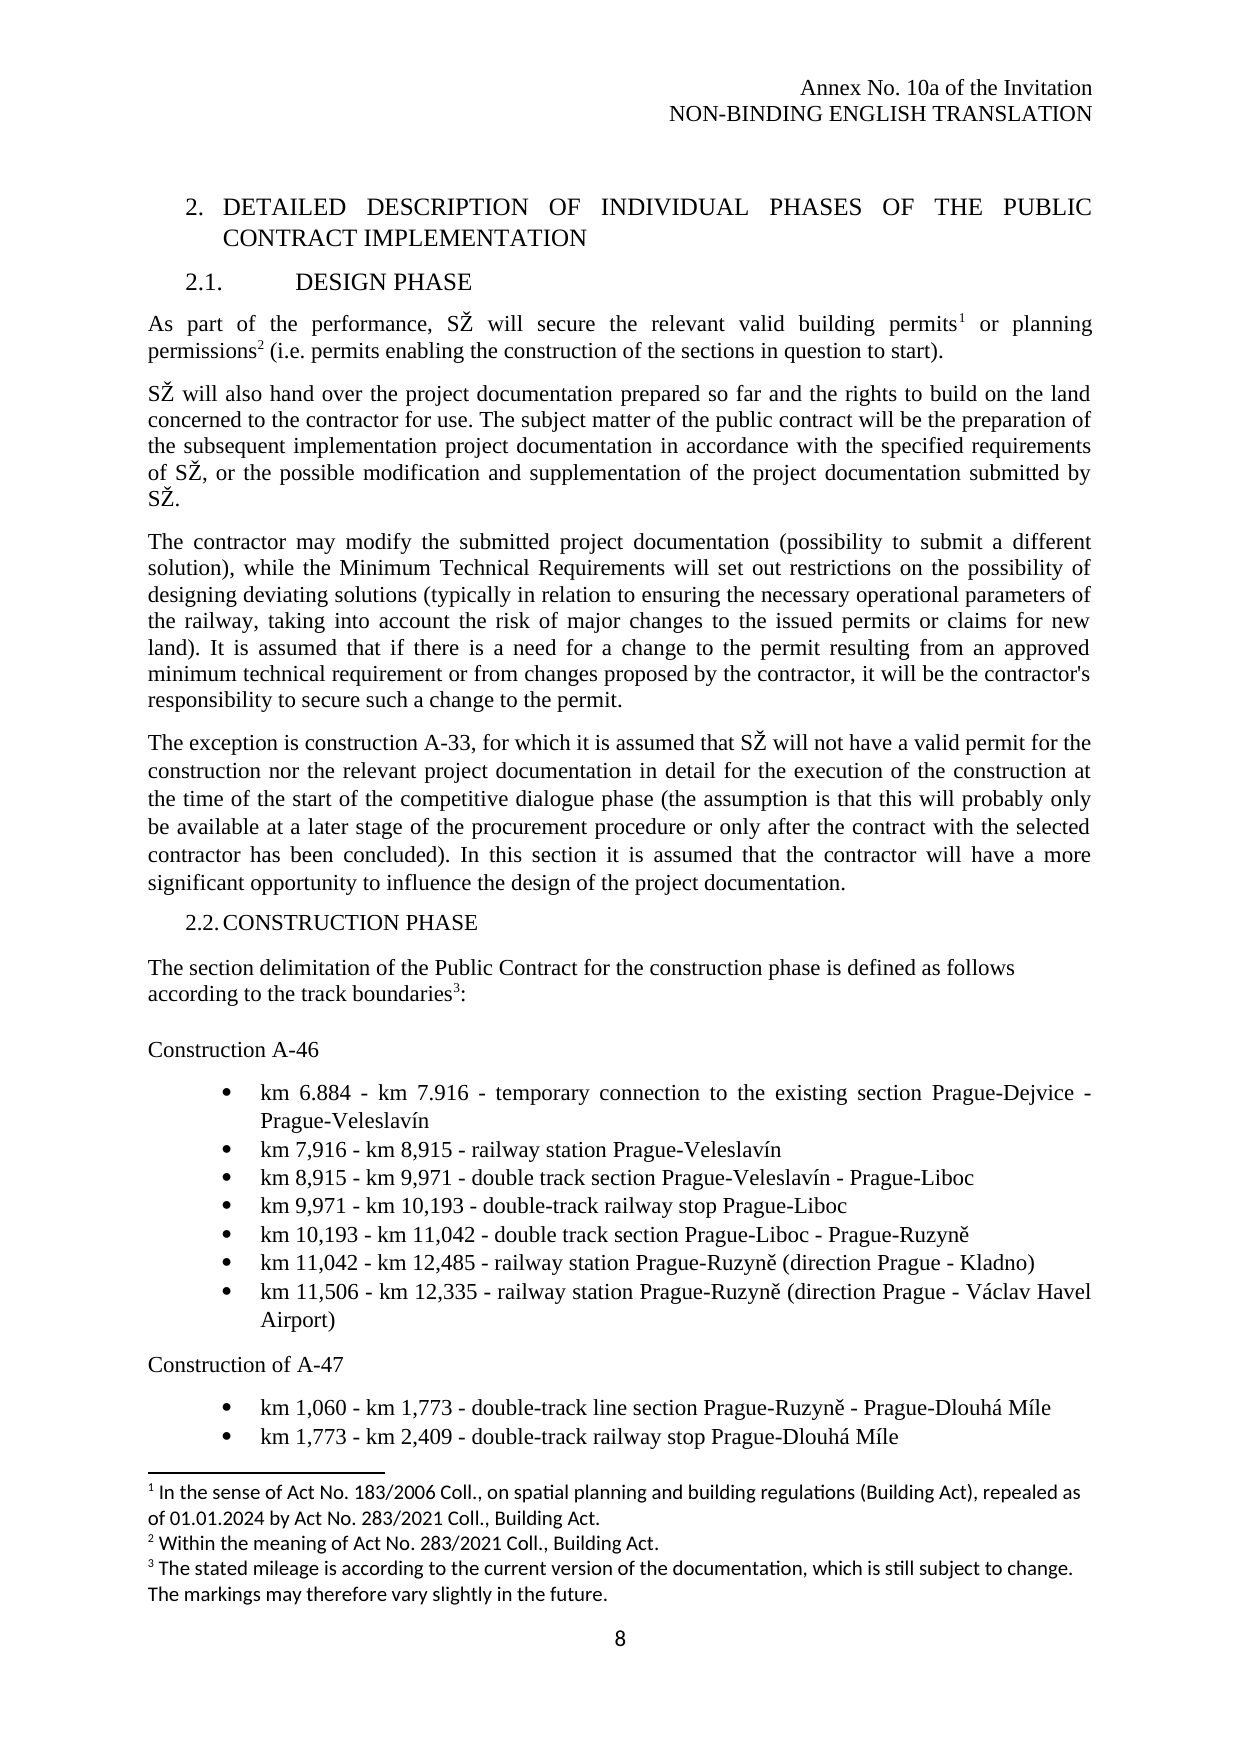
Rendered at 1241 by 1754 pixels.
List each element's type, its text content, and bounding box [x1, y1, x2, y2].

text As part of the performance, SŽ will secure the relevant valid building permits or planning permissions (i.e. permits enabling the construction of the sections in question to start). [148, 310, 1093, 363]
list km 1,773 - km 2,409 - double-track railway stop Prague-Dlouhá Míle [223, 1423, 1093, 1449]
list km 11,506 - km 12,335 - railway station Prague-Ruzyně (direction Prague - Václav Havel Airport) [223, 1278, 1093, 1333]
list km 1,060 - km 1,773 - double-track line section Prague-Ruzyně - Prague-Dlouhá Míle [223, 1394, 1093, 1421]
text Construction of A-47 [148, 1351, 1093, 1378]
list km 6.884 - km 7.916 - temporary connection to the existing section Prague-Dejvice - Prague-Veleslavín [223, 1079, 1093, 1133]
list CONSTRUCTION PHASE [185, 909, 1093, 936]
text The contractor may modify the submitted project documentation (possibility to submit a different solution), while the Minimum Technical Requirements will set out restrictions on the possibility of designing deviating solutions (typically in relation to ensuring the necessary operational parameters of the railway, taking into account the risk of major changes to the issued permits or claims for new land). It is assumed that if there is a need for a change to the permit resulting from an approved minimum technical requirement or from changes proposed by the contractor, it will be the contractor's responsibility to secure such a change to the permit. [148, 528, 1093, 713]
text The section delimitation of the Public Contract for the construction phase is defined as follows according to the track boundaries: [148, 954, 1093, 1007]
text SŽ will also hand over the project documentation prepared so far and the rights to build on the land concerned to the contractor for use. The subject matter of the public contract will be the preparation of the subsequent implementation project documentation in accordance with the specified requirements of SŽ, or the possible modification and supplementation of the project documentation submitted by SŽ. [148, 380, 1093, 511]
list km 11,042 - km 12,485 - railway station Prague-Ruzyně (direction Prague - Kladno) [223, 1249, 1093, 1276]
subtitle Detailed description of individual phases of the Public Contract implementation [185, 192, 1093, 252]
list km 7,916 - km 8,915 - railway station Prague-Veleslavín [223, 1136, 1093, 1162]
list km 9,971 - km 10,193 - double-track railway stop Prague-Liboc [223, 1192, 1093, 1219]
list km 8,915 - km 9,971 - double track section Prague-Veleslavín - Prague-Liboc [223, 1164, 1093, 1190]
list km 10,193 - km 11,042 - double track section Prague-Liboc - Prague-Ruzyně [223, 1221, 1093, 1247]
text Construction A-46 [148, 1036, 1093, 1062]
subtitle Design phase [185, 267, 1093, 296]
text The exception is construction A-33, for which it is assumed that SŽ will not have a valid permit for the construction nor the relevant project documentation in detail for the execution of the construction at the time of the start of the competitive dialogue phase (the assumption is that this will probably only be available at a later stage of the procurement procedure or only after the contract with the selected contractor has been concluded). In this section it is assumed that the contractor will have a more significant opportunity to influence the design of the project documentation. [148, 729, 1093, 895]
